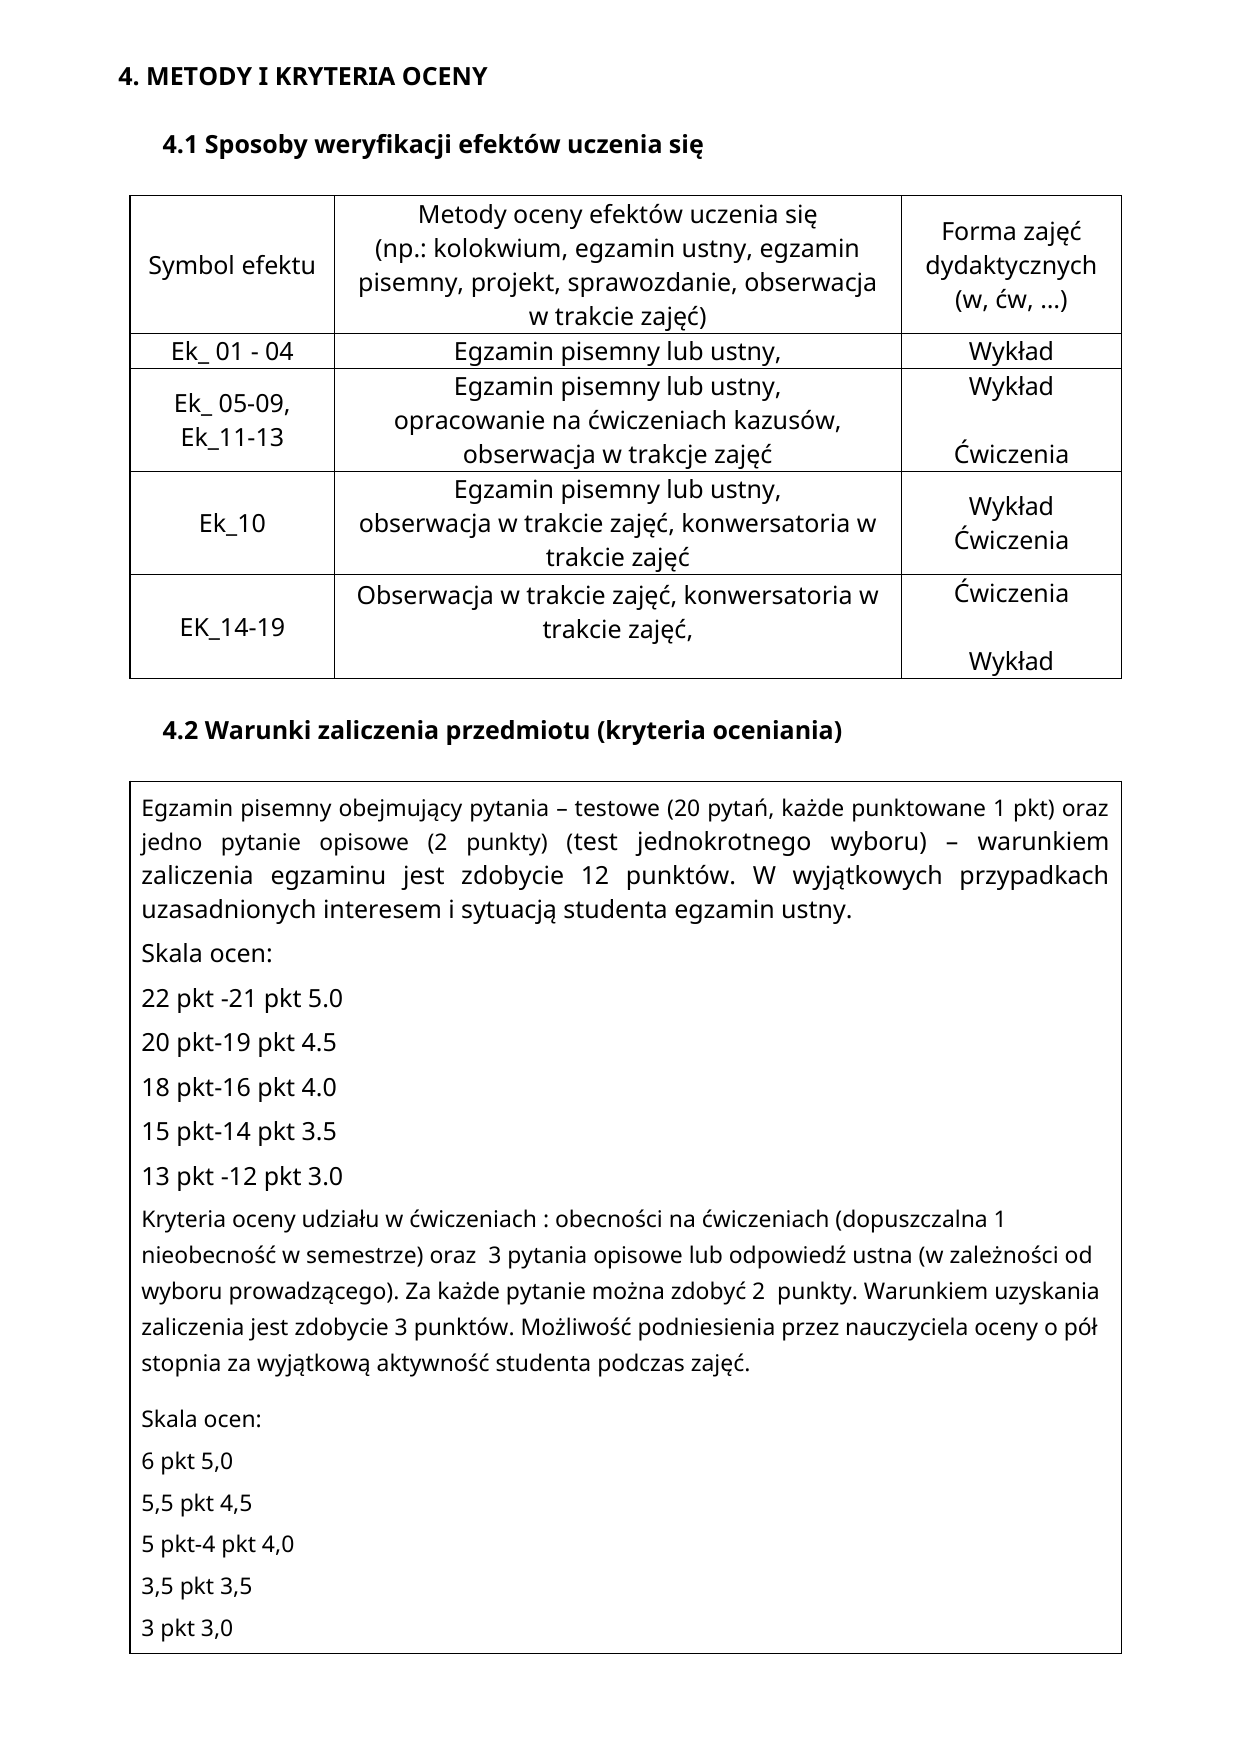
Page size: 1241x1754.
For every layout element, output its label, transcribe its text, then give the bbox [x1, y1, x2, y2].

table_header Egzamin pisemny obejmujący pytania – testowe (20 pytań, każde punktowane 1 pkt) oraz jedno pytanie opisowe (2 punkty) (test jednokrotnego wyboru) – warunkiem zaliczenia egzaminu jest zdobycie 12 punktów. W wyjątkowych przypadkach uzasadnionych interesem i sytuacją studenta egzamin ustny. Skala ocen: 22 pkt -21 pkt 5.0 20 pkt-19 pkt 4.5 18 pkt-16 pkt 4.0 15 pkt-14 pkt 3.5 13 pkt -12 pkt 3.0 Kryteria oceny udziału w ćwiczeniach : obecności na ćwiczeniach (dopuszczalna 1 nieobecność w semestrze) oraz 3 pytania opisowe lub odpowiedź ustna (w zależności od wyboru prowadzącego). Za każde pytanie można zdobyć 2 punkty. Warunkiem uzyskania zaliczenia jest zdobycie 3 punktów. Możliwość podniesienia przez nauczyciela oceny o pół stopnia za wyjątkową aktywność studenta podczas zajęć. Skala ocen: 6 pkt 5,0 5,5 pkt 4,5 5 pkt-4 pkt 4,0 3,5 pkt 3,5 3 pkt 3,0 [131, 782, 1121, 1653]
table_cell Egzamin pisemny lub ustny, [335, 334, 901, 368]
table_cell Ćwiczenia Wykład [902, 575, 1121, 677]
table_cell Obserwacja w trakcie zajęć, konwersatoria w trakcie zajęć, [335, 575, 901, 677]
text 4. METODY I KRYTERIA OCENY [118, 59, 1122, 93]
table_cell Egzamin pisemny lub ustny, obserwacja w trakcie zajęć, konwersatoria w trakcie zajęć [335, 472, 901, 574]
table_cell Egzamin pisemny lub ustny, opracowanie na ćwiczeniach kazusów, obserwacja w trakcje zajęć [335, 369, 901, 471]
text 4.1 Sposoby weryfikacji efektów uczenia się [162, 127, 1122, 161]
table_header Metody oceny efektów uczenia się (np.: kolokwium, egzamin ustny, egzamin pisemny, projekt, sprawozdanie, obserwacja w trakcie zajęć) [335, 196, 901, 333]
table_cell EK_14-19 [131, 575, 334, 677]
table_cell Ek_ 01 - 04 [131, 334, 334, 368]
table_header Forma zajęć dydaktycznych (w, ćw, …) [902, 196, 1121, 333]
text 4.2 Warunki zaliczenia przedmiotu (kryteria oceniania) [162, 712, 1122, 747]
table_cell Ek_ 05-09, Ek_11-13 [131, 369, 334, 471]
table_cell Wykład [902, 334, 1121, 368]
table_cell Wykład Ćwiczenia [902, 369, 1121, 471]
table_cell Ek_10 [131, 472, 334, 574]
table_header Symbol efektu [131, 196, 334, 333]
table_cell Wykład Ćwiczenia [902, 472, 1121, 574]
